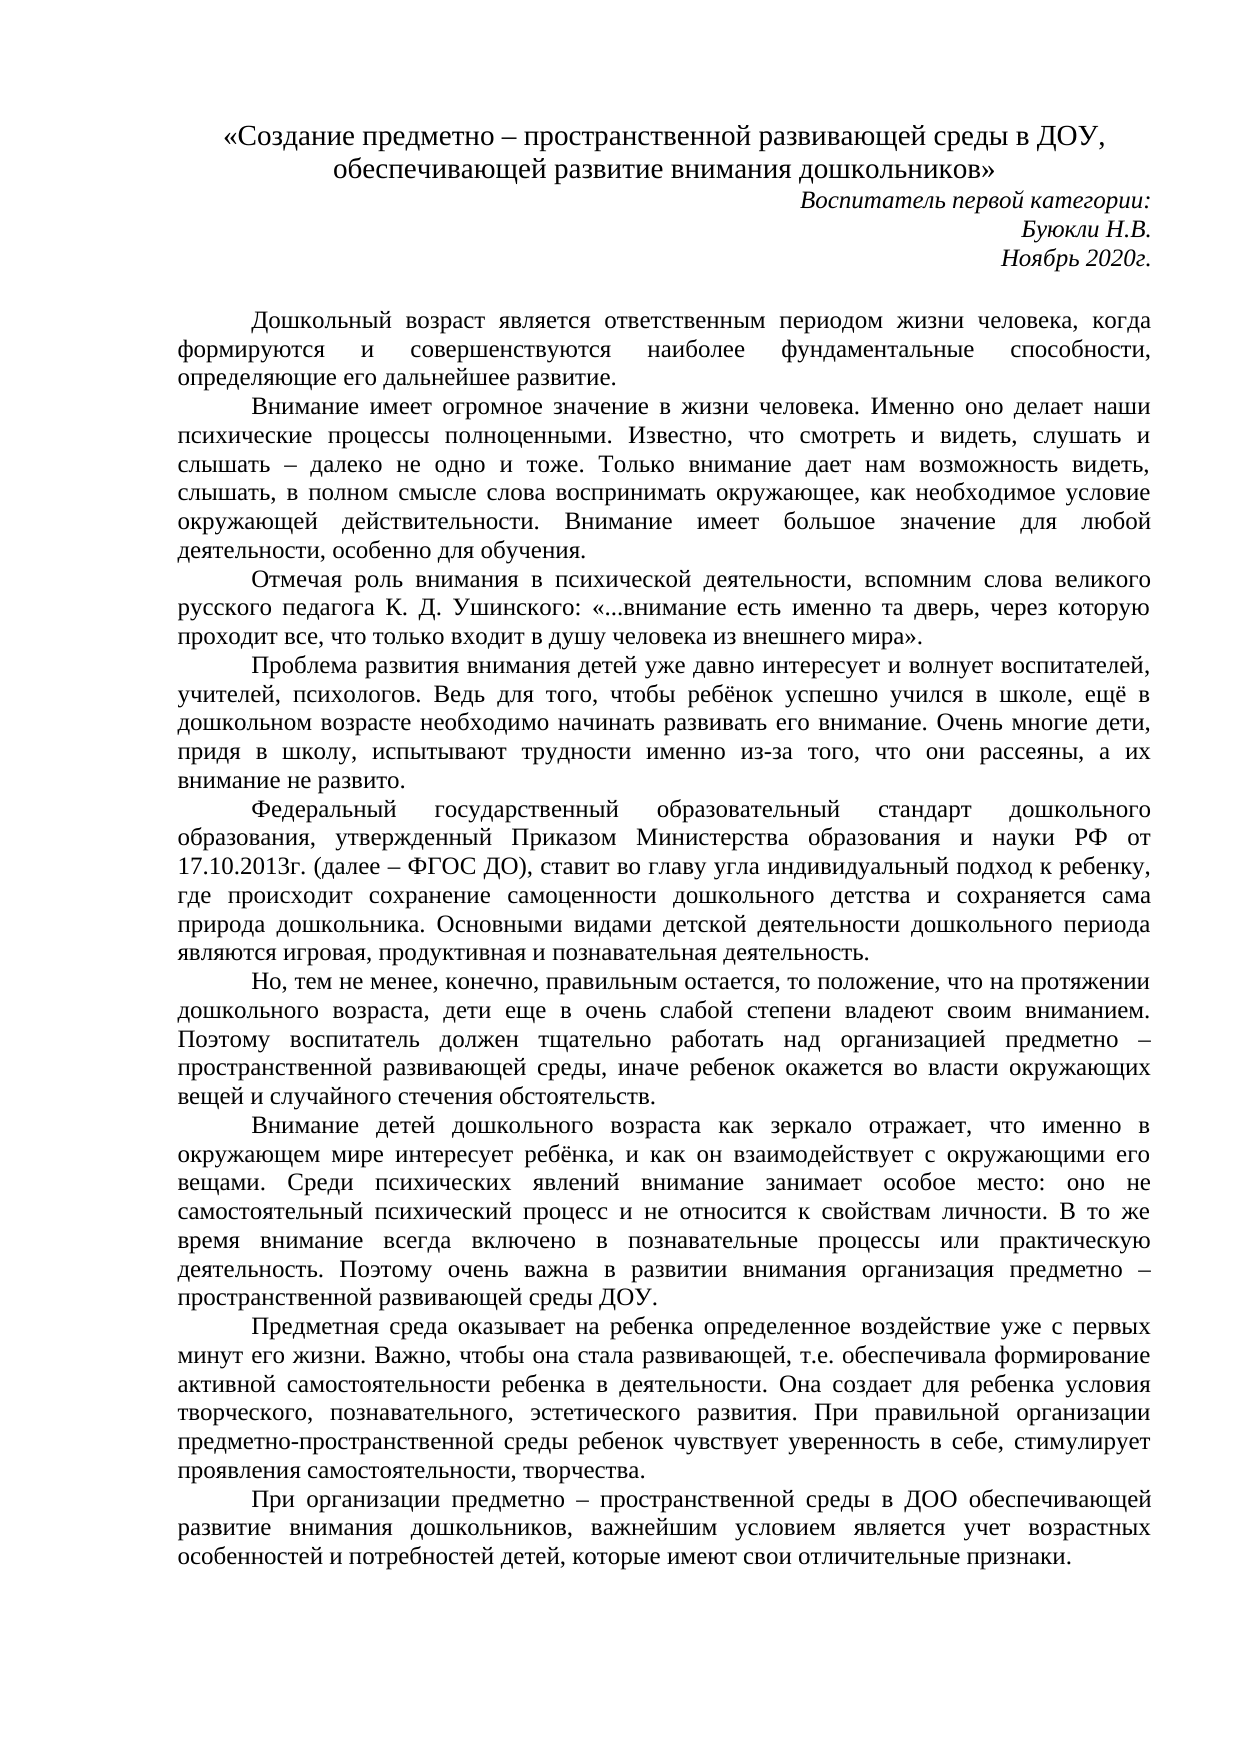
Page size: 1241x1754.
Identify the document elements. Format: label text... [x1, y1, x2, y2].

text «Создание предметно – пространственной развивающей среды в ДОУ, обеспечивающей развитие внимания дошкольников» [996, 118, 1152, 185]
text При организации предметно – пространственной среды в ДОО обеспечивающей развитие внимания дошкольников, важнейшим условием является учет возрастных особенностей и потребностей детей, которые имеют свои отличительные признаки. [177, 1484, 1152, 1570]
text Но, тем не менее, конечно, правильным остается, то положение, что на протяжении дошкольного возраста, дети еще в очень слабой степени владеют своим вниманием. Поэтому воспитатель должен тщательно работать над организацией предметно – пространственной развивающей среды, иначе ребенок окажется во власти окружающих вещей и случайного стечения обстоятельств. [177, 966, 1152, 1110]
text Дошкольный возраст является ответственным периодом жизни человека, когда формируются и совершенствуются наиболее фундаментальные способности, определяющие его дальнейшее развитие. [177, 305, 1152, 391]
text Внимание имеет огромное значение в жизни человека. Именно оно делает наши психические процессы полноценными. Известно, что смотреть и видеть, слушать и слышать – далеко не одно и тоже. Только внимание дает нам возможность видеть, слышать, в полном смысле слова воспринимать окружающее, как необходимое условие окружающей действительности. Внимание имеет большое значение для любой деятельности, особенно для обучения. [177, 391, 1152, 564]
text Ноябрь 2020г. [177, 243, 1152, 271]
text «Создание предметно – пространственной развивающей среды в ДОУ, обеспечивающей развитие внимания дошкольников» [177, 118, 333, 185]
text Предметная среда оказывает на ребенка определенное воздействие уже с первых минут его жизни. Важно, чтобы она стала развивающей, т.е. обеспечивала формирование активной самостоятельности ребенка в деятельности. Она создает для ребенка условия творческого, познавательного, эстетического развития. При правильной организации предметно-пространственной среды ребенок чувствует уверенность в себе, стимулирует проявления самостоятельности, творчества. [177, 1311, 1152, 1484]
text Федеральный государственный образовательный стандарт дошкольного образования, утвержденный Приказом Министерства образования и науки РФ от 17.10.2013г. (далее – ФГОС ДО), ставит во главу угла индивидуальный подход к ребенку, где происходит сохранение самоценности дошкольного детства и сохраняется сама природа дошкольника. Основными видами детской деятельности дошкольного периода являются игровая, продуктивная и познавательная деятельность. [177, 794, 1152, 966]
text Буюкли Н.В. [177, 214, 1152, 243]
text Внимание детей дошкольного возраста как зеркало отражает, что именно в окружающем мире интересует ребёнка, и как он взаимодействует с окружающими его вещами. Среди психических явлений внимание занимает особое место: оно не самостоятельный психический процесс и не относится к свойствам личности. В то же время внимание всегда включено в познавательные процессы или практическую деятельность. Поэтому очень важна в развитии внимания организация предметно – пространственной развивающей среды ДОУ. [177, 1110, 1152, 1311]
text Воспитатель первой категории: [177, 185, 1152, 214]
text Отмечая роль внимания в психической деятельности, вспомним слова великого русского педагога К. Д. Ушинского: «...внимание есть именно та дверь, через которую проходит все, что только входит в душу человека из внешнего мира». [177, 564, 1152, 650]
text Проблема развития внимания детей уже давно интересует и волнует воспитателей, учителей, психологов. Ведь для того, чтобы ребёнок успешно учился в школе, ещё в дошкольном возрасте необходимо начинать развивать его внимание. Очень многие дети, придя в школу, испытывают трудности именно из-за того, что они рассеяны, а их внимание не развито. [177, 650, 1152, 794]
